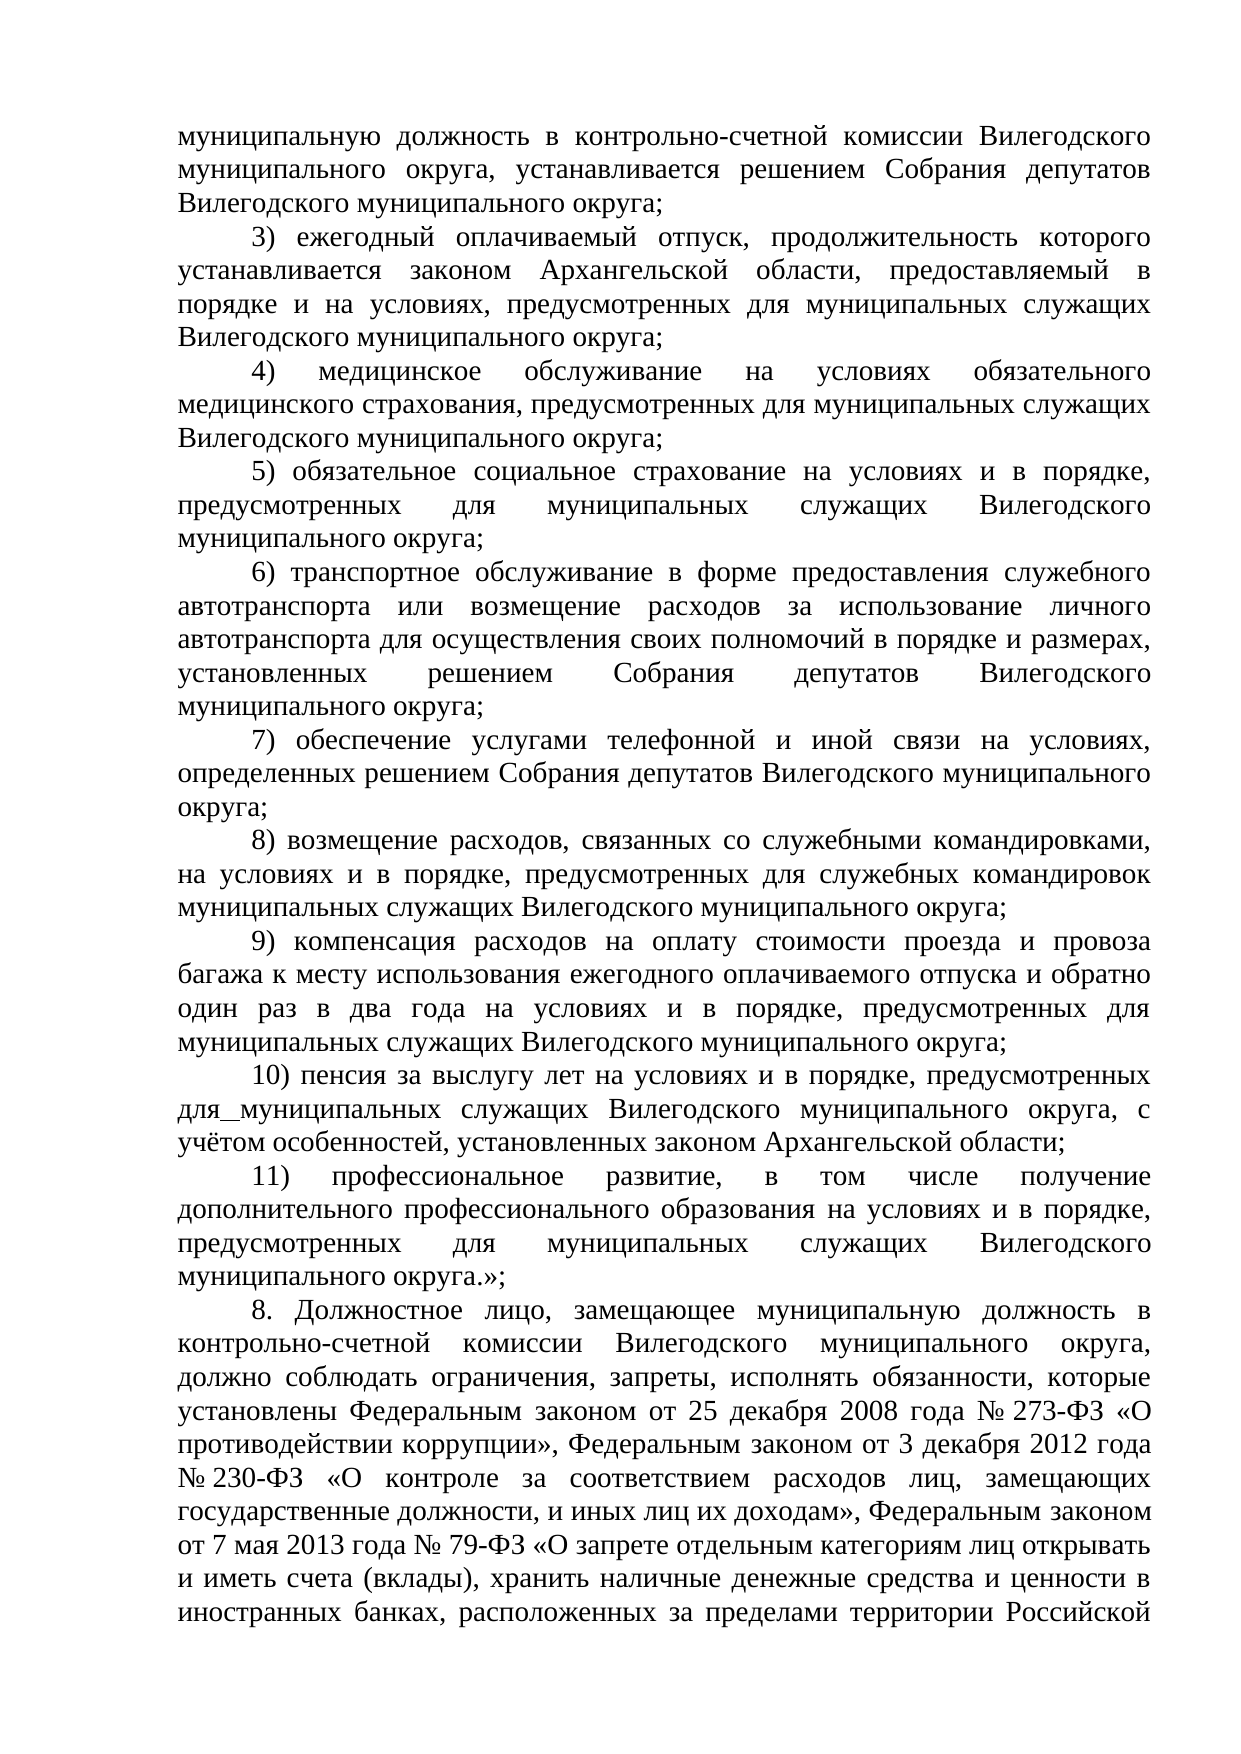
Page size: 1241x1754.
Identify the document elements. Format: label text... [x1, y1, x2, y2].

text 10) пенсия за выслугу лет на условиях и в порядке, предусмотренных для муниципальных служащих Вилегодского муниципального округа, с учётом особенностей, установленных законом Архангельской области; [177, 1057, 1152, 1158]
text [177, 118, 1152, 219]
text 6) транспортное обслуживание в форме предоставления служебного автотранспорта или возмещение расходов за использование личного автотранспорта для осуществления своих полномочий в порядке и размерах, установленных решением Собрания депутатов Вилегодского муниципального округа; [177, 554, 1152, 722]
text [177, 1292, 1152, 1627]
text 11) профессиональное развитие, в том числе получение дополнительного профессионального образования на условиях и в порядке, предусмотренных для муниципальных служащих Вилегодского муниципального округа.»; [177, 1158, 1152, 1292]
text 4) медицинское обслуживание на условиях обязательного медицинского страхования, предусмотренных для муниципальных служащих Вилегодского муниципального округа; [177, 353, 1152, 453]
text 7) обеспечение услугами телефонной и иной связи на условиях, определенных решением Собрания депутатов Вилегодского муниципального округа; [177, 722, 1152, 822]
text 8) возмещение расходов, связанных со служебными командировками, на условиях и в порядке, предусмотренных для служебных командировок муниципальных служащих Вилегодского муниципального округа; [177, 822, 1152, 923]
text 9) компенсация расходов на оплату стоимости проезда и провоза багажа к месту использования ежегодного оплачиваемого отпуска и обратно один раз в два года на условиях и в порядке, предусмотренных для муниципальных служащих Вилегодского муниципального округа; [177, 923, 1152, 1057]
text 3) ежегодный оплачиваемый отпуск, продолжительность которого устанавливается законом Архангельской области, предоставляемый в порядке и на условиях, предусмотренных для муниципальных служащих Вилегодского муниципального округа; [177, 219, 1152, 353]
text 5) обязательное социальное страхование на условиях и в порядке, предусмотренных для муниципальных служащих Вилегодского муниципального округа; [177, 453, 1152, 554]
